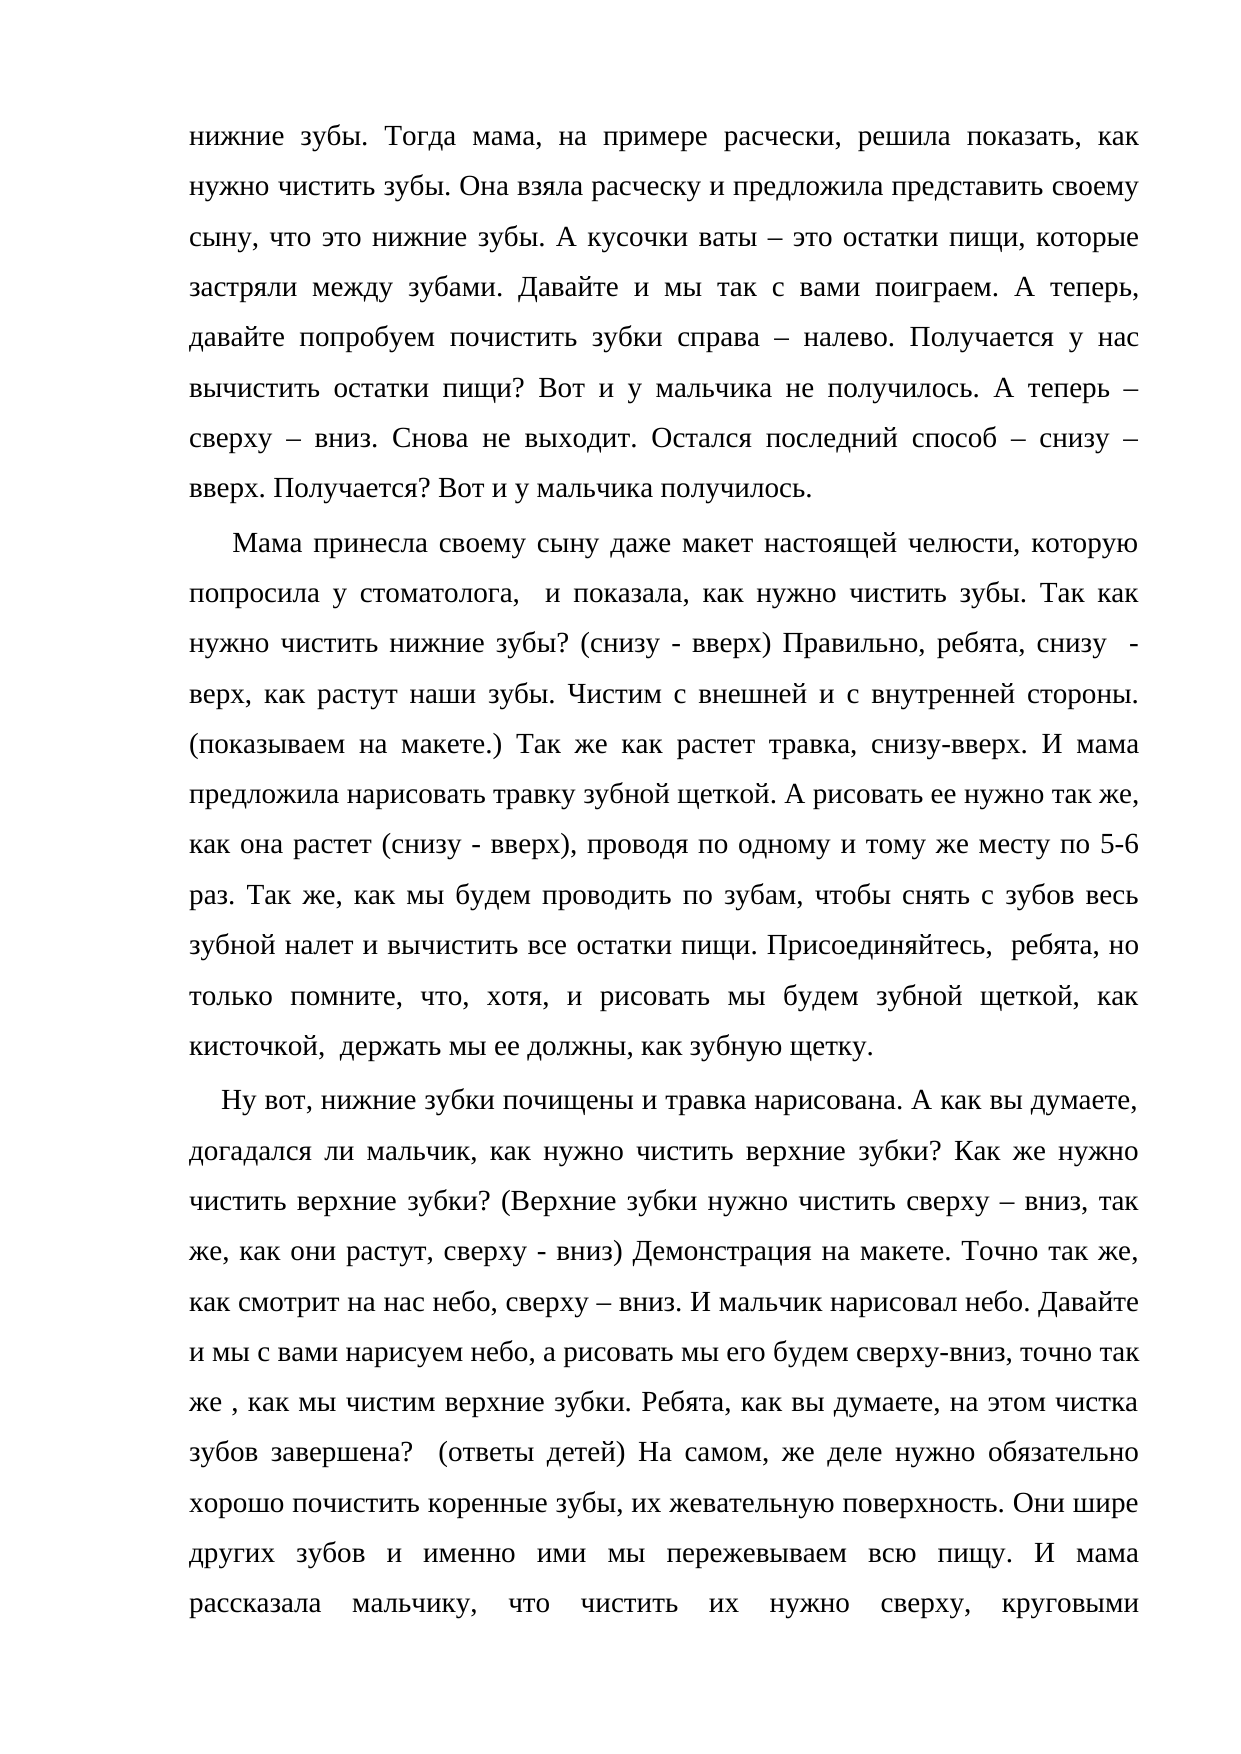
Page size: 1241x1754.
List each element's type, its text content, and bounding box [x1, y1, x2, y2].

text Мама принесла своему сыну даже макет настоящей челюсти, которую попросила у стоматолога, и показала, как нужно чистить зубы. Так как нужно чистить нижние зубы? (снизу - вверх) Правильно, ребята, снизу - верх, как растут наши зубы. Чистим с внешней и с внутренней стороны. (показываем на макете.) Так же как растет травка, снизу-вверх. И мама предложила нарисовать травку зубной щеткой. А рисовать ее нужно так же, как она растет (снизу - вверх), проводя по одному и тому же месту по 5-6 раз. Так же, как мы будем проводить по зубам, чтобы снять с зубов весь зубной налет и вычистить все остатки пищи. Присоединяйтесь, ребята, но только помните, что, хотя, и рисовать мы будем зубной щеткой, как кисточкой, держать мы ее должны, как зубную щетку. [189, 525, 1140, 1061]
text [189, 1082, 1140, 1619]
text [189, 118, 1140, 504]
